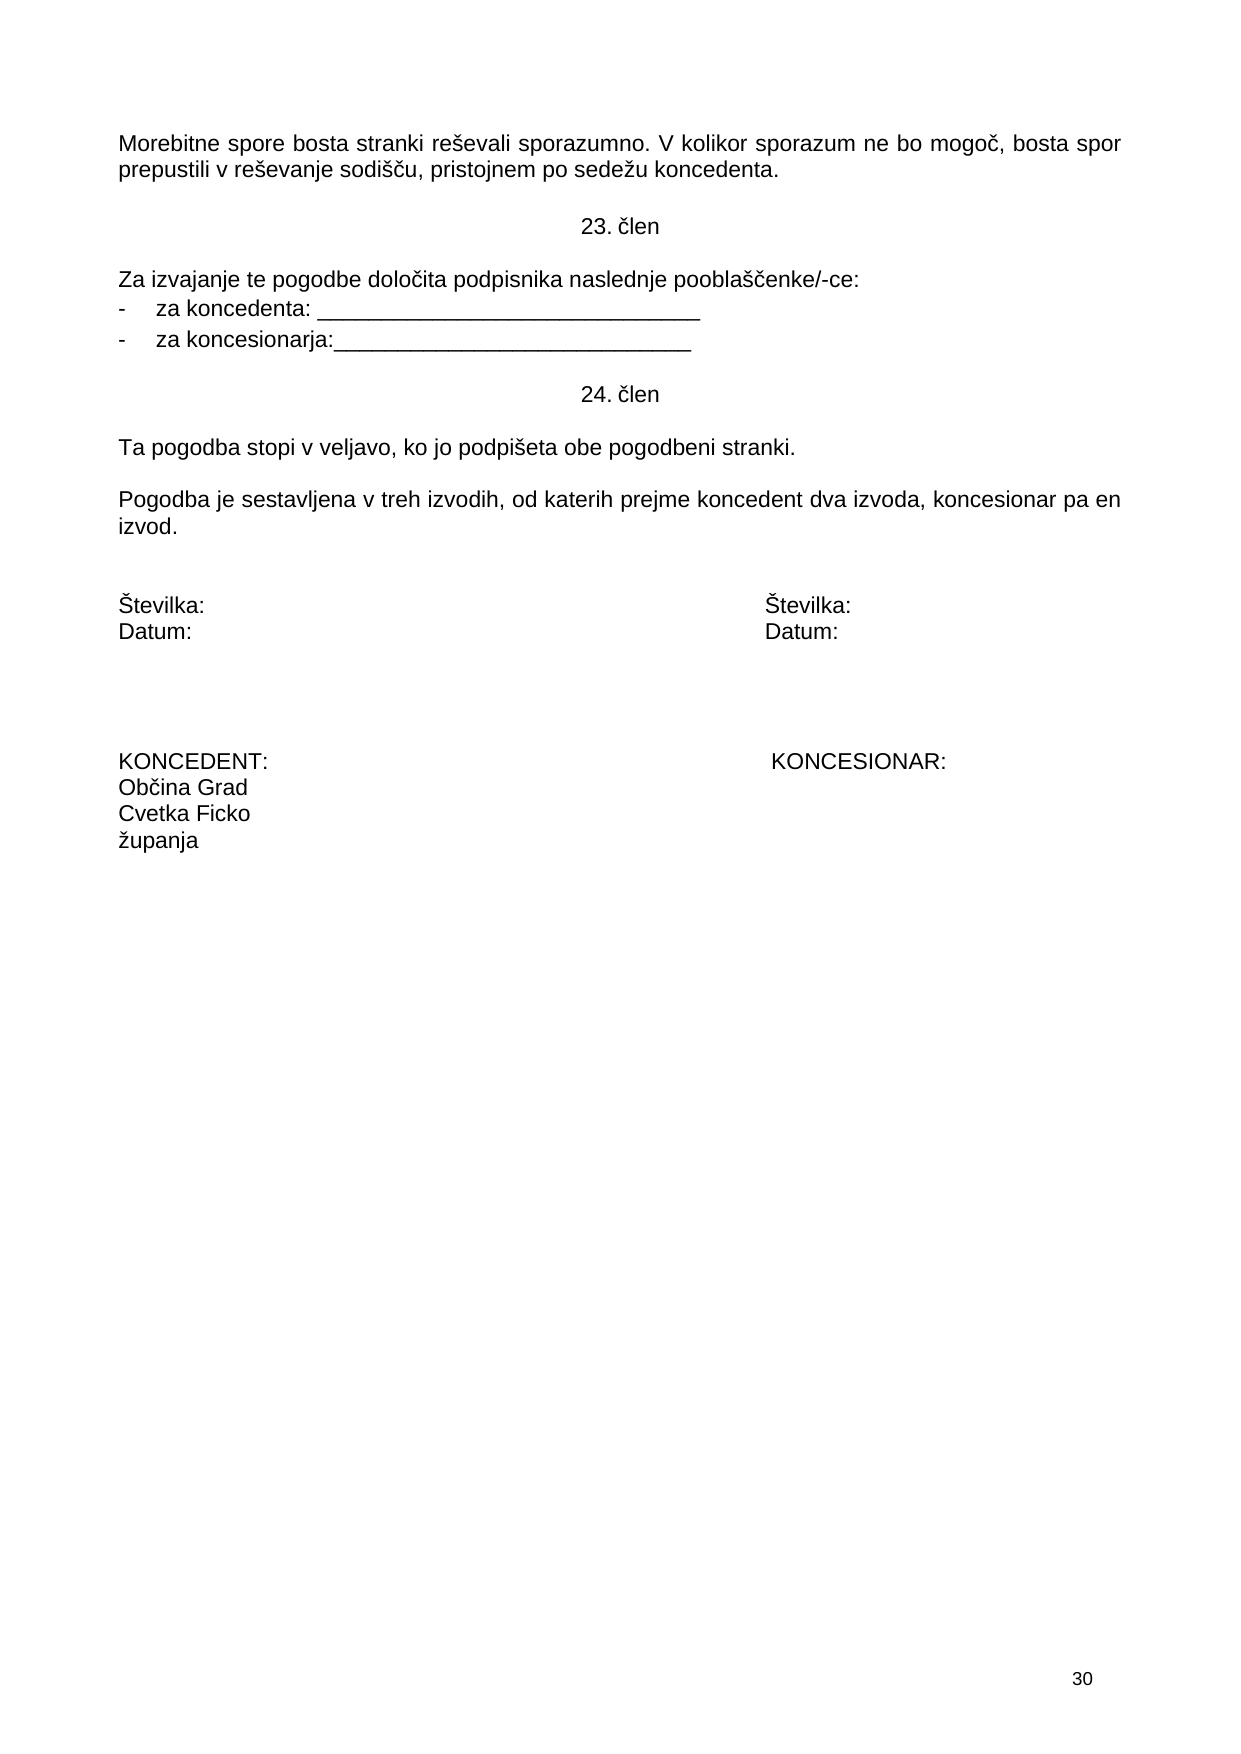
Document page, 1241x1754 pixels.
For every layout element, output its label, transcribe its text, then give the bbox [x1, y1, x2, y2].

list člen [118, 381, 1122, 407]
text Pogodba je sestavljena v treh izvodih, od katerih prejme koncedent dva izvoda, koncesionar pa en izvod. [118, 486, 1122, 539]
list za koncedenta: ______________________________ [118, 292, 1119, 323]
text Cvetka Ficko [118, 800, 1122, 827]
text Številka: Številka: [118, 592, 1122, 618]
list za koncesionarja:____________________________ [118, 323, 1119, 354]
text Morebitne spore bosta stranki reševali sporazumno. V kolikor sporazum ne bo mogoč, bosta spor prepustili v reševanje sodišču, pristojnem po sedežu koncedenta. [118, 130, 1122, 182]
list člen [118, 213, 1122, 239]
text KONCEDENT: KONCESIONAR: [118, 748, 1122, 774]
text Ta pogodba stopi v veljavo, ko jo podpišeta obe pogodbeni stranki. [118, 434, 1122, 460]
text Datum: Datum: [118, 618, 1122, 644]
text Za izvajanje te pogodbe določita podpisnika naslednje pooblaščenke/-ce: [118, 266, 1122, 292]
text Občina Grad [118, 774, 1122, 800]
text županja [118, 827, 1122, 853]
